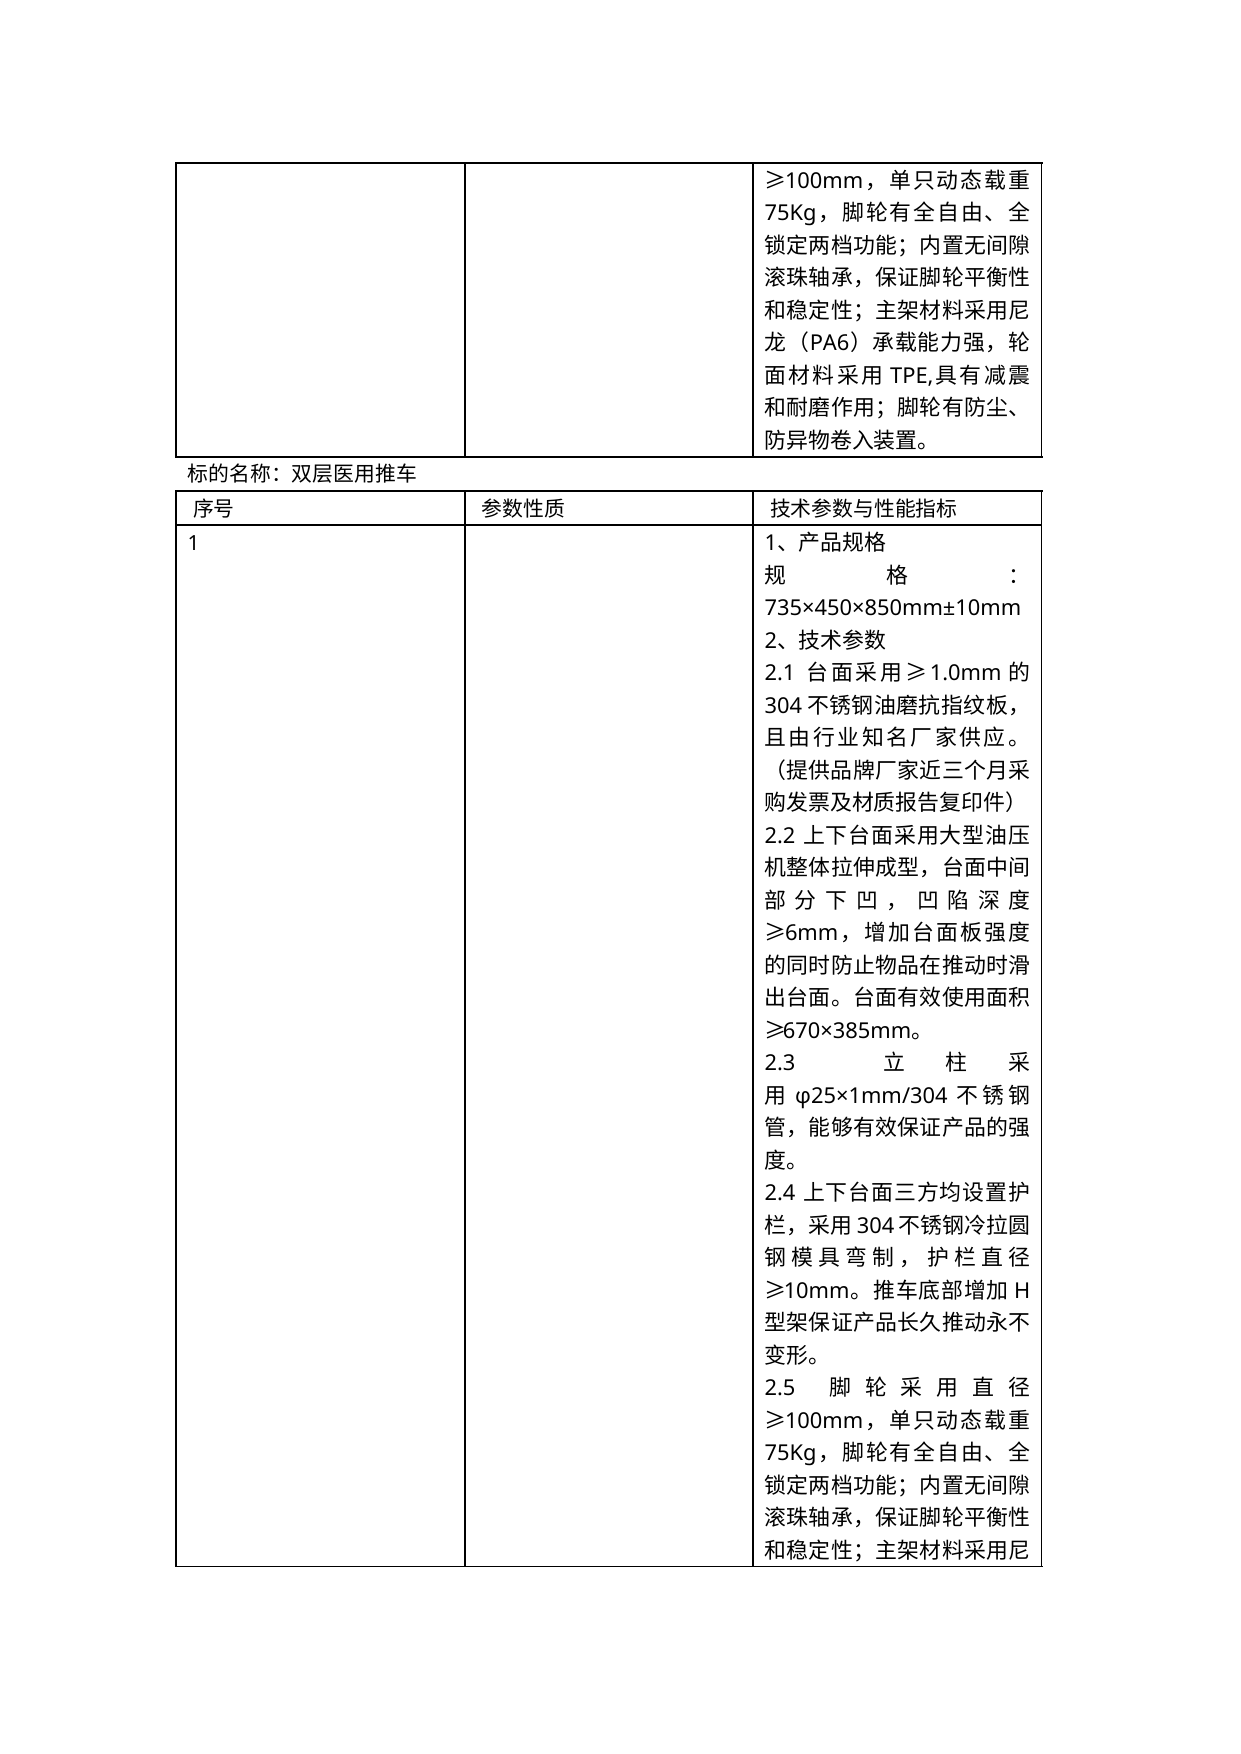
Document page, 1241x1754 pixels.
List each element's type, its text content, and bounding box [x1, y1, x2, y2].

table_cell [466, 164, 752, 456]
table_header 技术参数与性能指标 [754, 492, 1041, 524]
table_header 序号 [177, 492, 464, 524]
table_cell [754, 164, 1041, 456]
table_header 参数性质 [466, 492, 752, 524]
table_cell 1 [177, 526, 464, 1566]
table_cell [466, 526, 752, 1566]
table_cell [754, 526, 1041, 1566]
text 标的名称：双层医用推车 [187, 458, 1053, 490]
table_cell 1 [177, 164, 464, 456]
